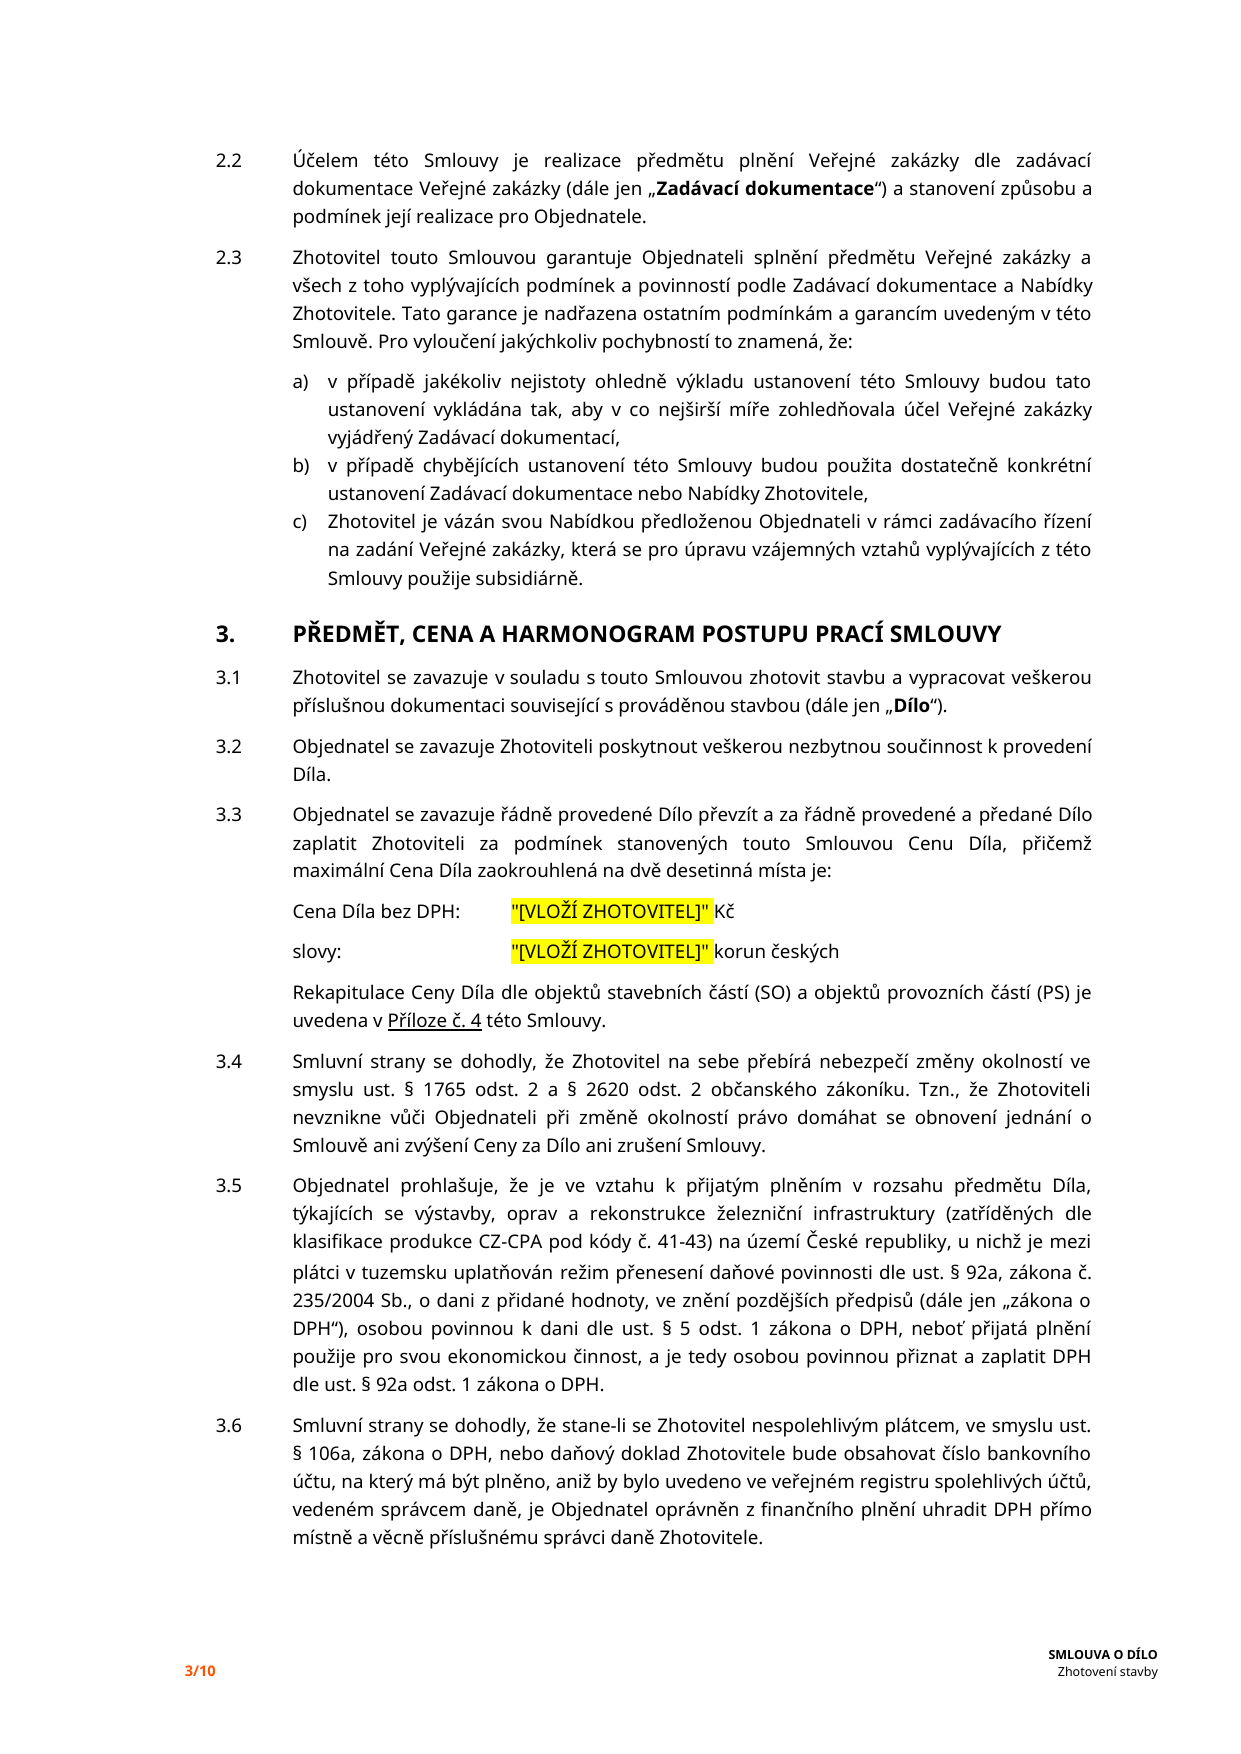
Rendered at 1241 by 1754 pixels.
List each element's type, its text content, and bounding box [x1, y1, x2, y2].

text v případě jakékoliv nejistoty ohledně výkladu ustanovení této Smlouvy budou tato ustanovení vykládána tak, aby v co nejširší míře zohledňovala účel Veřejné zakázky vyjádřený Zadávací dokumentací, [292, 369, 1093, 450]
text slovy: korun českých [714, 939, 1093, 964]
text Smluvní strany se dohodly, že stane-li se Zhotovitel nespolehlivým plátcem, ve smyslu ust. § 106a, zákona o DPH, nebo daňový doklad Zhotovitele bude obsahovat číslo bankovního účtu, na který má být plněno, aniž by bylo uvedeno ve veřejném registru spolehlivých účtů, vedeném správcem daně, je Objednatel oprávněn z finančního plnění uhradit DPH přímo místně a věcně příslušnému správci daně Zhotovitele. [216, 1412, 1093, 1549]
text Smluvní strany se dohodly, že Zhotovitel na sebe přebírá nebezpečí změny okolností ve smyslu ust. § 1765 odst. 2 a § 2620 odst. 2 občanského zákoníku. Tzn., že Zhotoviteli nevznikne vůči Objednateli při změně okolností právo domáhat se obnovení jednání o Smlouvě ani zvýšení Ceny za Dílo ani zrušení Smlouvy. [216, 1048, 1093, 1157]
text Zhotovitel touto Smlouvou garantuje Objednateli splnění předmětu Veřejné zakázky a všech z toho vyplývajících podmínek a povinností podle Zadávací dokumentace a Nabídky Zhotovitele. Tato garance je nadřazena ostatním podmínkám a garancím uvedeným v této Smlouvě. Pro vyloučení jakýchkoliv pochybností to znamená, že: [216, 244, 1093, 354]
text Účelem této Smlouvy je realizace předmětu plnění Veřejné zakázky dle zadávací dokumentace Veřejné zakázky (dále jen „Zadávací dokumentace“) a stanovení způsobu a podmínek její realizace pro Objednatele. [216, 147, 1093, 229]
text Objednatel prohlašuje, že je ve vztahu k přijatým plněním v rozsahu předmětu Díla, týkajících se výstavby, oprav a rekonstrukce železniční infrastruktury (zatříděných dle klasifikace produkce CZ-CPA pod kódy č. 41-43) na území České republiky, u nichž je mezi plátci v tuzemsku uplatňován režim přenesení daňové povinnosti dle ust. § 92a, zákona č. 235/2004 Sb., o dani z přidané hodnoty, ve znění pozdějších předpisů (dále jen „zákona o DPH“), osobou povinnou k dani dle ust. § 5 odst. 1 zákona o DPH, neboť přijatá plnění použije pro svou ekonomickou činnost, a je tedy osobou povinnou přiznat a zaplatit DPH dle ust. § 92a odst. 1 zákona o DPH. [216, 1172, 1093, 1397]
text slovy: korun českých [292, 939, 511, 964]
text Objednatel se zavazuje Zhotoviteli poskytnout veškerou nezbytnou součinnost k provedení Díla. [216, 733, 1093, 787]
text Zhotovitel se zavazuje v souladu s touto Smlouvou zhotovit stavbu a vypracovat veškerou příslušnou dokumentaci související s prováděnou stavbou (dále jen „Dílo“). [216, 665, 1093, 718]
text v případě chybějících ustanovení této Smlouvy budou použita dostatečně konkrétní ustanovení Zadávací dokumentace nebo Nabídky Zhotovitele, [292, 453, 1093, 506]
text Zhotovitel je vázán svou Nabídkou předloženou Objednateli v rámci zadávacího řízení na zadání Veřejné zakázky, která se pro úpravu vzájemných vztahů vyplývajících z této Smlouvy použije subsidiárně. [292, 509, 1093, 590]
text Cena Díla bez DPH: Kč [292, 898, 511, 924]
text Rekapitulace Ceny Díla dle objektů stavebních částí (SO) a objektů provozních částí (PS) je uvedena v Příloze č. 4 této Smlouvy. [292, 979, 1093, 1033]
text Cena Díla bez DPH: Kč [714, 898, 1093, 924]
text PŘEDMĚT, CENA A HARMONOGRAM POSTUPU PRACÍ SMLOUVY [216, 618, 1093, 649]
text Objednatel se zavazuje řádně provedené Dílo převzít a za řádně provedené a předané Dílo zaplatit Zhotoviteli za podmínek stanovených touto Smlouvou Cenu Díla, přičemž maximální Cena Díla zaokrouhlená na dvě desetinná místa je: [216, 802, 1093, 883]
